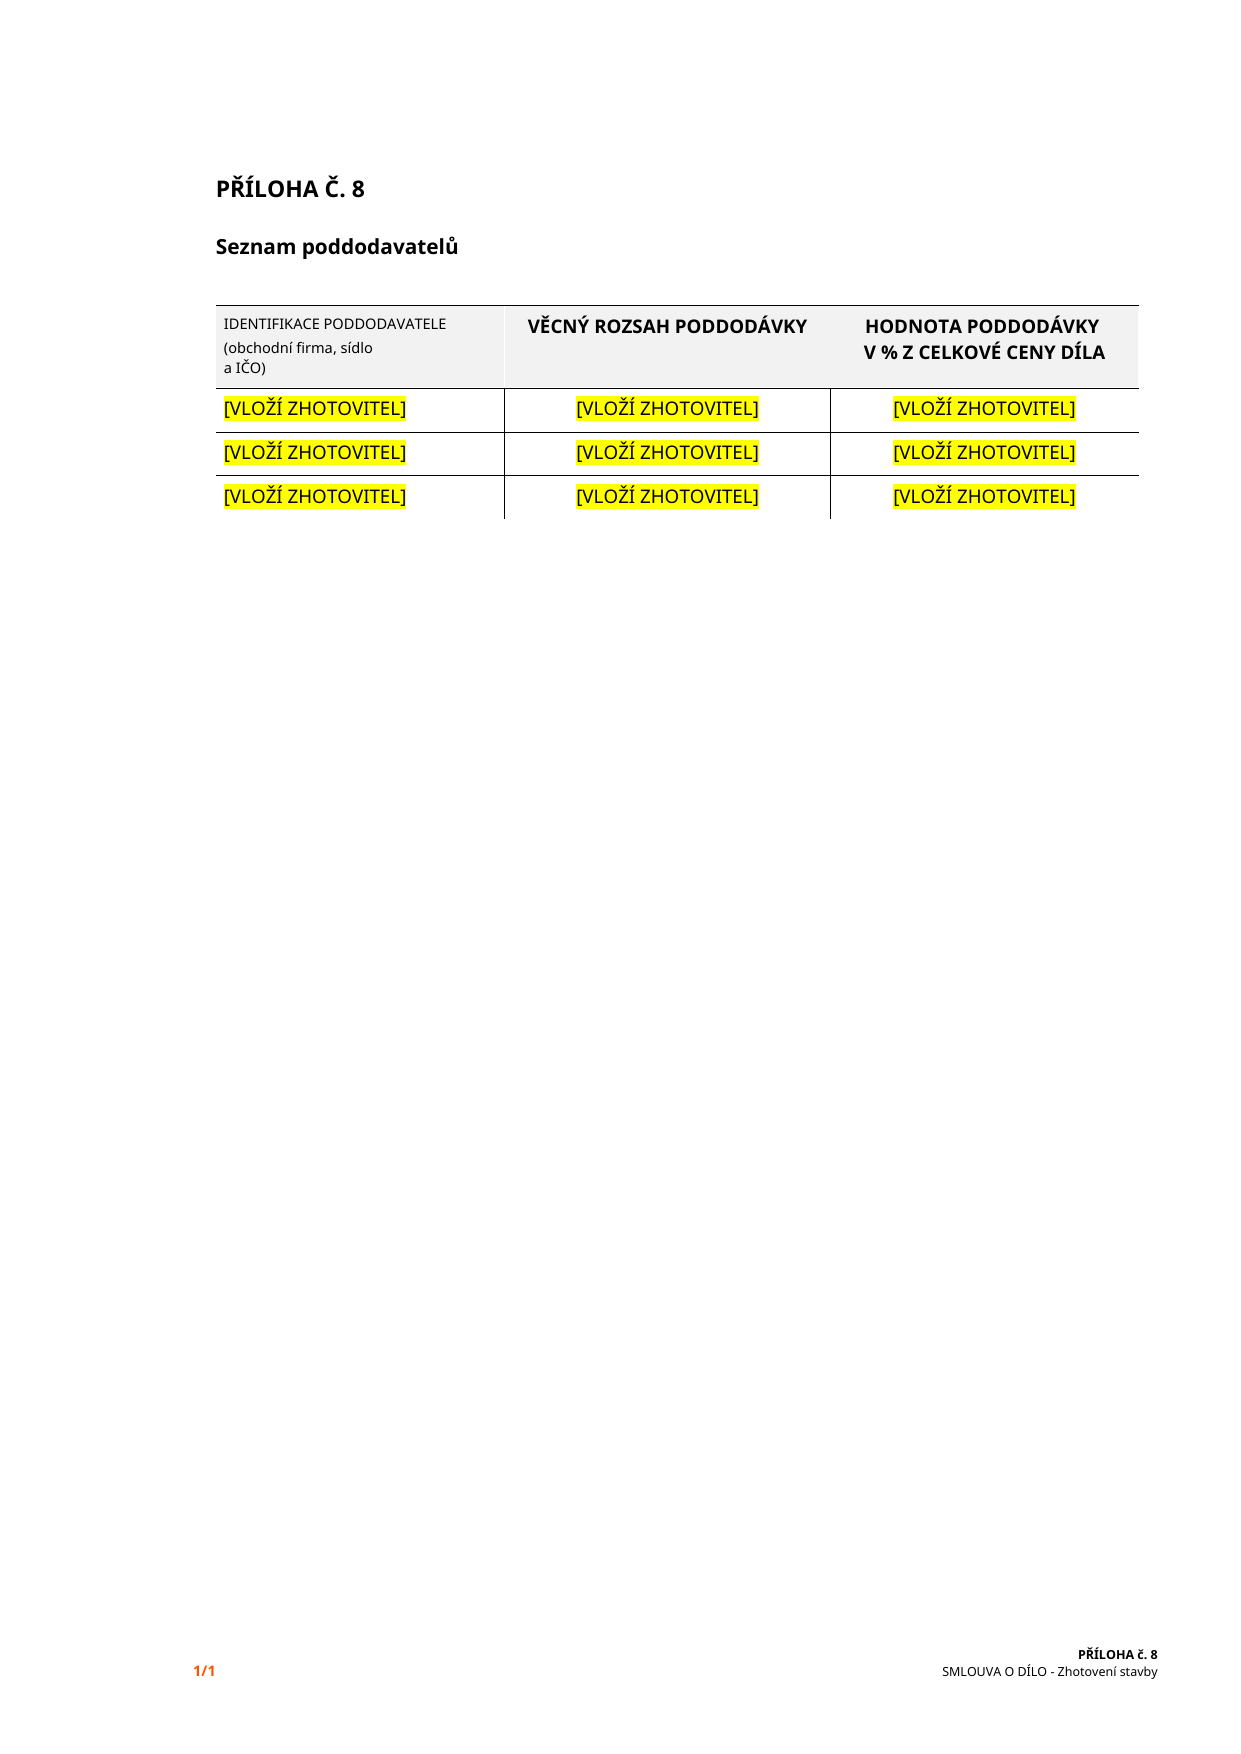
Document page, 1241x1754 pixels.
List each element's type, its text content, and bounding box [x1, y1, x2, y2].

table_cell [VLOŽÍ ZHOTOVITEL] [505, 433, 830, 475]
table_header IDENTIFIKACE PODDODAVATELE (obchodní firma, sídlo a IČO) [216, 306, 504, 387]
table_cell [VLOŽÍ ZHOTOVITEL] [216, 476, 504, 519]
table_header HODNOTA PODDODÁVKY V % Z CELKOVÉ CENY DÍLA [830, 306, 1138, 387]
table_cell [VLOŽÍ ZHOTOVITEL] [216, 389, 504, 431]
text Příloha č. 8 [216, 172, 1093, 204]
table_cell [VLOŽÍ ZHOTOVITEL] [831, 389, 1138, 431]
table_header VĚCNÝ ROZSAH PODDODÁVKY [505, 306, 830, 387]
table_cell [VLOŽÍ ZHOTOVITEL] [831, 476, 1138, 519]
table_cell [VLOŽÍ ZHOTOVITEL] [505, 476, 830, 519]
table_cell [VLOŽÍ ZHOTOVITEL] [505, 389, 830, 431]
table_cell [VLOŽÍ ZHOTOVITEL] [216, 433, 504, 475]
text Seznam poddodavatelů [216, 232, 1093, 260]
table_cell [VLOŽÍ ZHOTOVITEL] [831, 433, 1138, 475]
